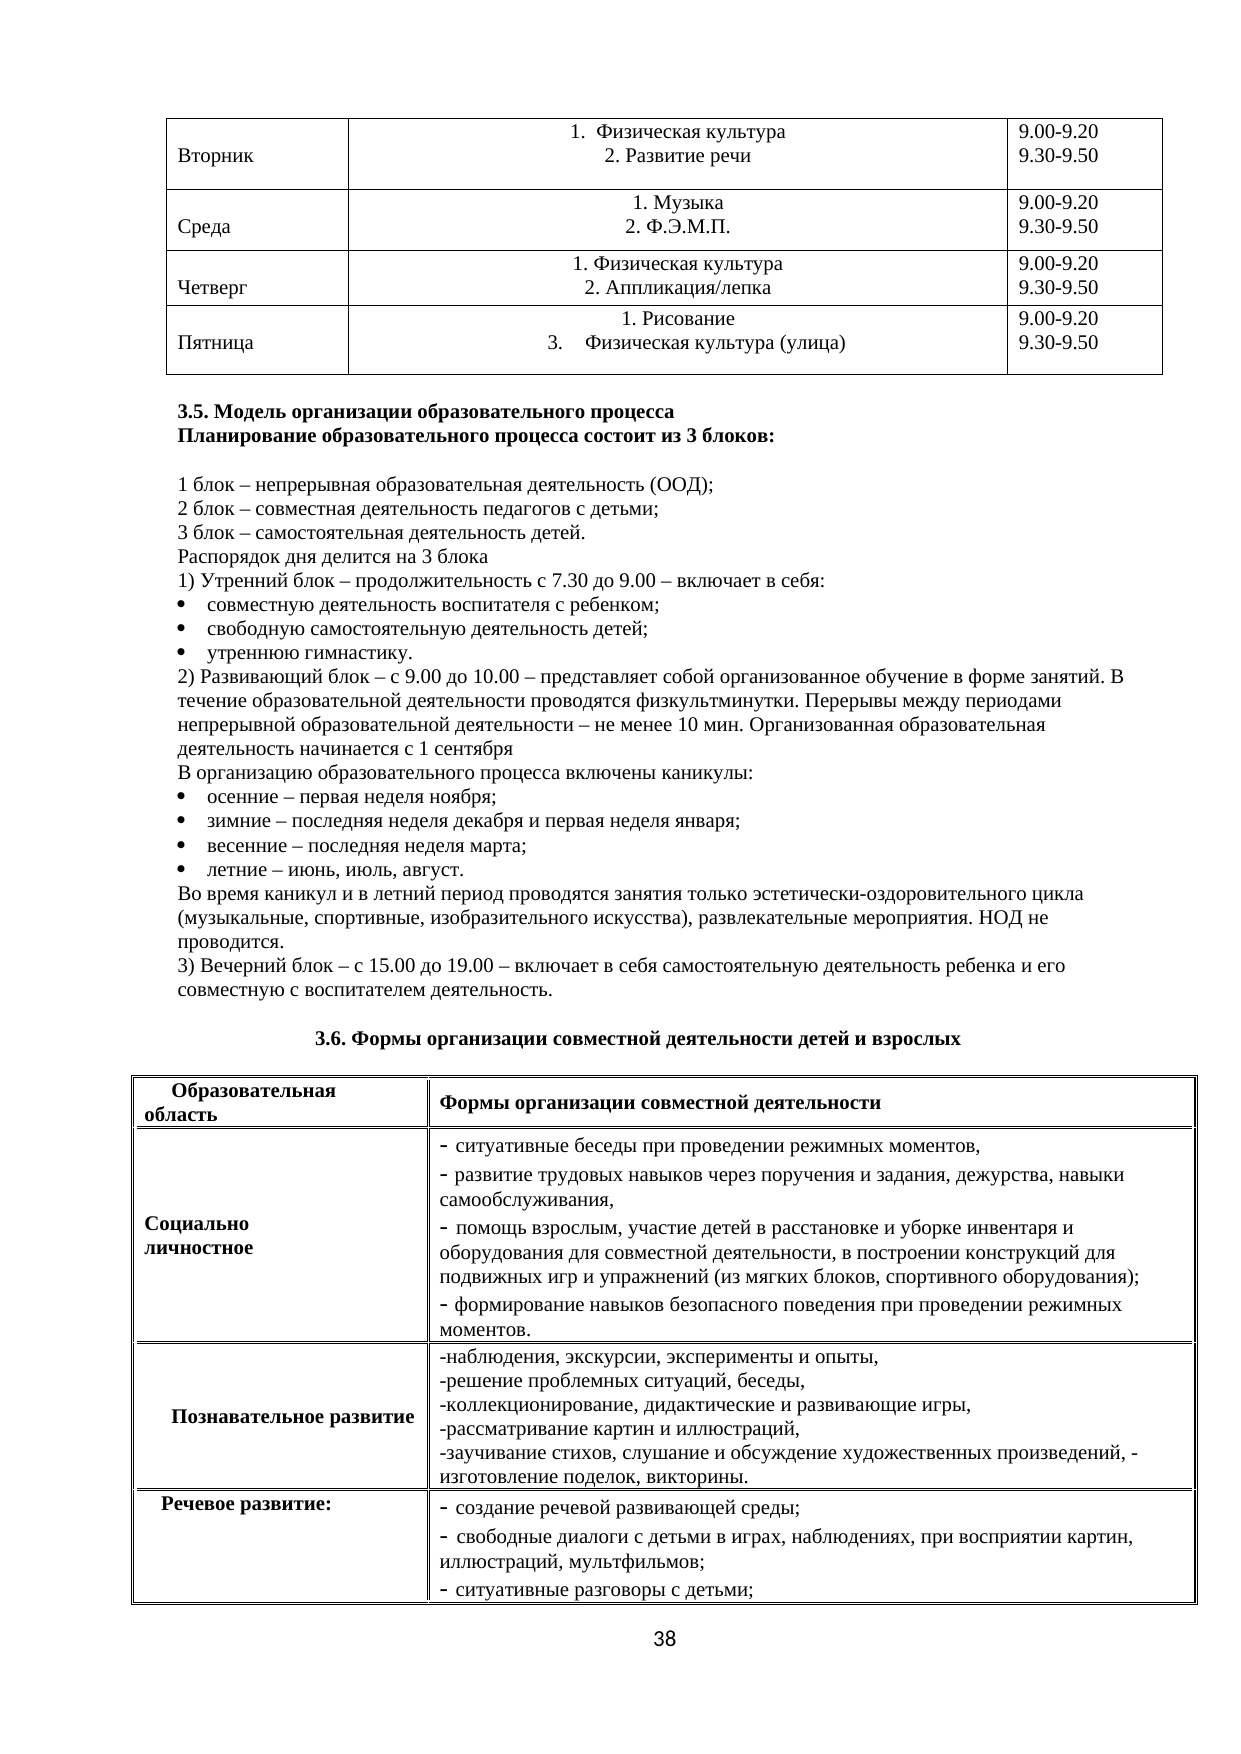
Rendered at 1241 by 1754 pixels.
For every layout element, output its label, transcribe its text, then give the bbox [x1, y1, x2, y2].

table_cell Социально личностное [133, 1126, 428, 1341]
table_cell 9.00-9.20 9.30-9.50 [1008, 251, 1162, 305]
text Планирование образовательного процесса состоит из 3 блоков: [177, 423, 1152, 447]
list весенние – последняя неделя марта; [177, 832, 1152, 857]
list совместную деятельность воспитателя с ребенком; [177, 592, 1152, 616]
table_cell 1. Музыка 2. Ф.Э.М.П. [349, 190, 1007, 249]
text 3.5. Модель организации образовательного процесса [177, 399, 1152, 423]
text 2 блок – совместная деятельность педагогов с детьми; [177, 496, 1152, 520]
text 2) Развивающий блок – с 9.00 до 10.00 – представляет собой организованное обучение в форме занятий. В течение образовательной деятельности проводятся физкультминутки. Перерывы между периодами непрерывной образовательной деятельности – не менее 10 мин. Организованная образовательная деятельность начинается с 1 сентября [177, 664, 1152, 760]
table_cell Вторник [167, 119, 348, 189]
text 3.6. Формы организации совместной деятельности детей и взрослых [315, 1025, 1152, 1050]
text Во время каникул и в летний период проводятся занятия только эстетически-оздоровительного цикла (музыкальные, спортивные, изобразительного искусства), развлекательные мероприятия. НОД не проводится. [177, 881, 1152, 953]
table_cell ситуативные беседы при проведении режимных моментов, развитие трудовых навыков через поручения и задания, дежурства, навыки самообслуживания, помощь взрослым, участие детей в расстановке и уборке инвентаря и оборудования для совместной деятельности, в построении конструкций для подвижных игр и упражнений (из мягких блоков, спортивного оборудования); формирование навыков безопасного поведения при проведении режимных моментов. [428, 1126, 1196, 1341]
list свободную самостоятельную деятельность детей; [177, 616, 1152, 640]
text 3 блок – самостоятельная деятельность детей. [177, 520, 1152, 544]
table_cell Пятница [167, 306, 348, 374]
text Распорядок дня делится на 3 блока [177, 544, 1152, 568]
list зимние – последняя неделя декабря и первая неделя января; [177, 808, 1152, 832]
table_cell 9.00-9.20 9.30-9.50 [1008, 119, 1162, 189]
table_cell 1. Рисование Физическая культура (улица) [349, 306, 1007, 374]
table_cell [428, 1488, 1196, 1602]
list осенние – первая неделя ноября; [177, 784, 1152, 808]
table_cell Речевое развитие: [133, 1488, 428, 1602]
table_cell Четверг [167, 251, 348, 305]
table_cell 1. Физическая культура 2. Развитие речи [349, 119, 1007, 189]
text 3) Вечерний блок – с 15.00 до 19.00 – включает в себя самостоятельную деятельность ребенка и его совместную с воспитателем деятельность. [177, 953, 1152, 1001]
list утреннюю гимнастику. [177, 640, 1152, 664]
text В организацию образовательного процесса включены каникулы: [177, 760, 1152, 784]
text 1) Утренний блок – продолжительность с 7.30 до 9.00 – включает в себя: [177, 568, 1152, 592]
table_cell 1. Физическая культура 2. Аппликация/лепка [349, 251, 1007, 305]
list летние – июнь, июль, август. [177, 857, 1152, 881]
table_cell Познавательное развитие [134, 1341, 427, 1488]
table_header Формы организации совместной деятельности [428, 1078, 1194, 1126]
table_header Образовательная область [134, 1078, 171, 1126]
table_cell -наблюдения, экскурсии, эксперименты и опыты, -решение проблемных ситуаций, беседы, -коллекционирование, дидактические и развивающие игры, -рассматривание картин и иллюстраций, -заучивание стихов, слушание и обсуждение художественных произведений, -изготовление поделок, викторины. [430, 1341, 1195, 1488]
table_header Образовательная область [217, 1078, 428, 1126]
text 1 блок – непрерывная образовательная деятельность (ООД); [177, 472, 1152, 496]
table_cell 9.00-9.20 9.30-9.50 [1008, 190, 1162, 249]
table_cell 9.00-9.20 9.30-9.50 [1008, 306, 1162, 374]
table_cell Среда [167, 190, 348, 249]
